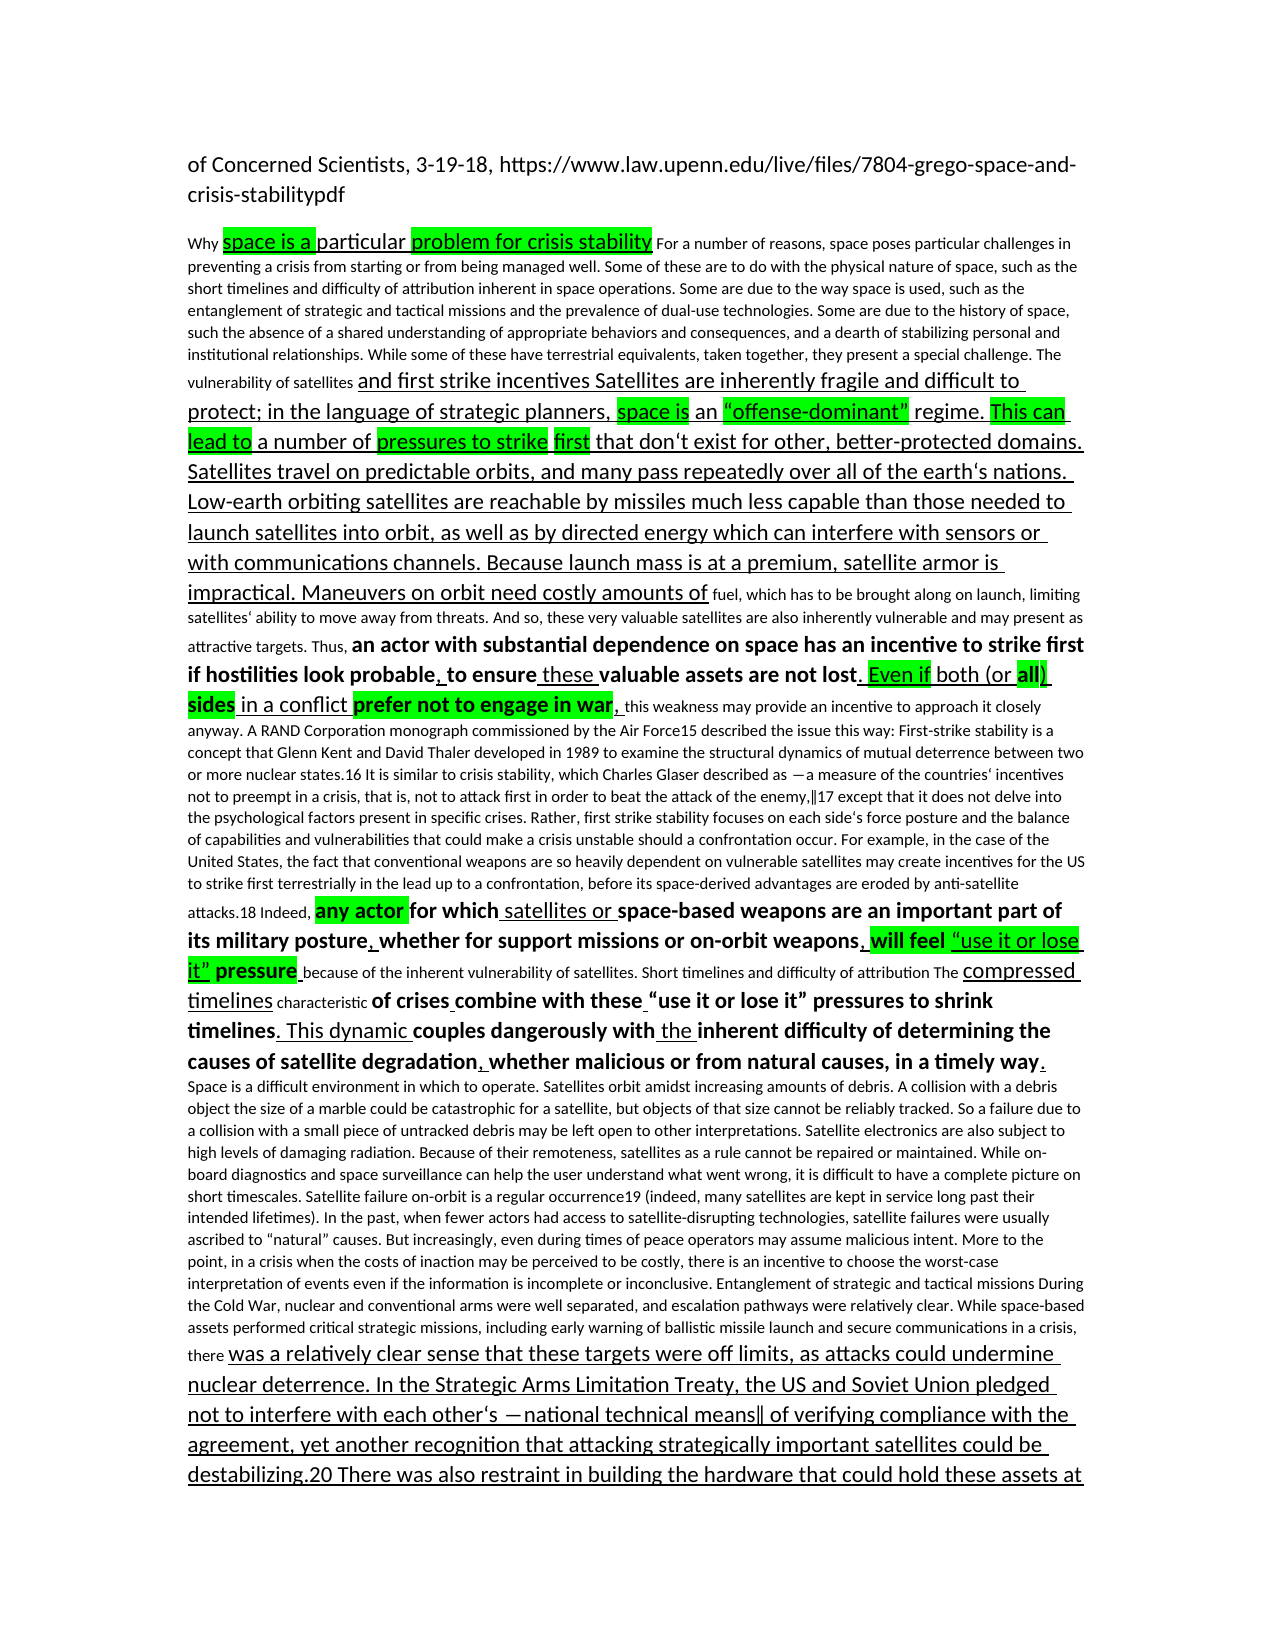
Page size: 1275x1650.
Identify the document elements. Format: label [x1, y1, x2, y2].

text [187, 150, 1087, 208]
text [187, 227, 1087, 1488]
